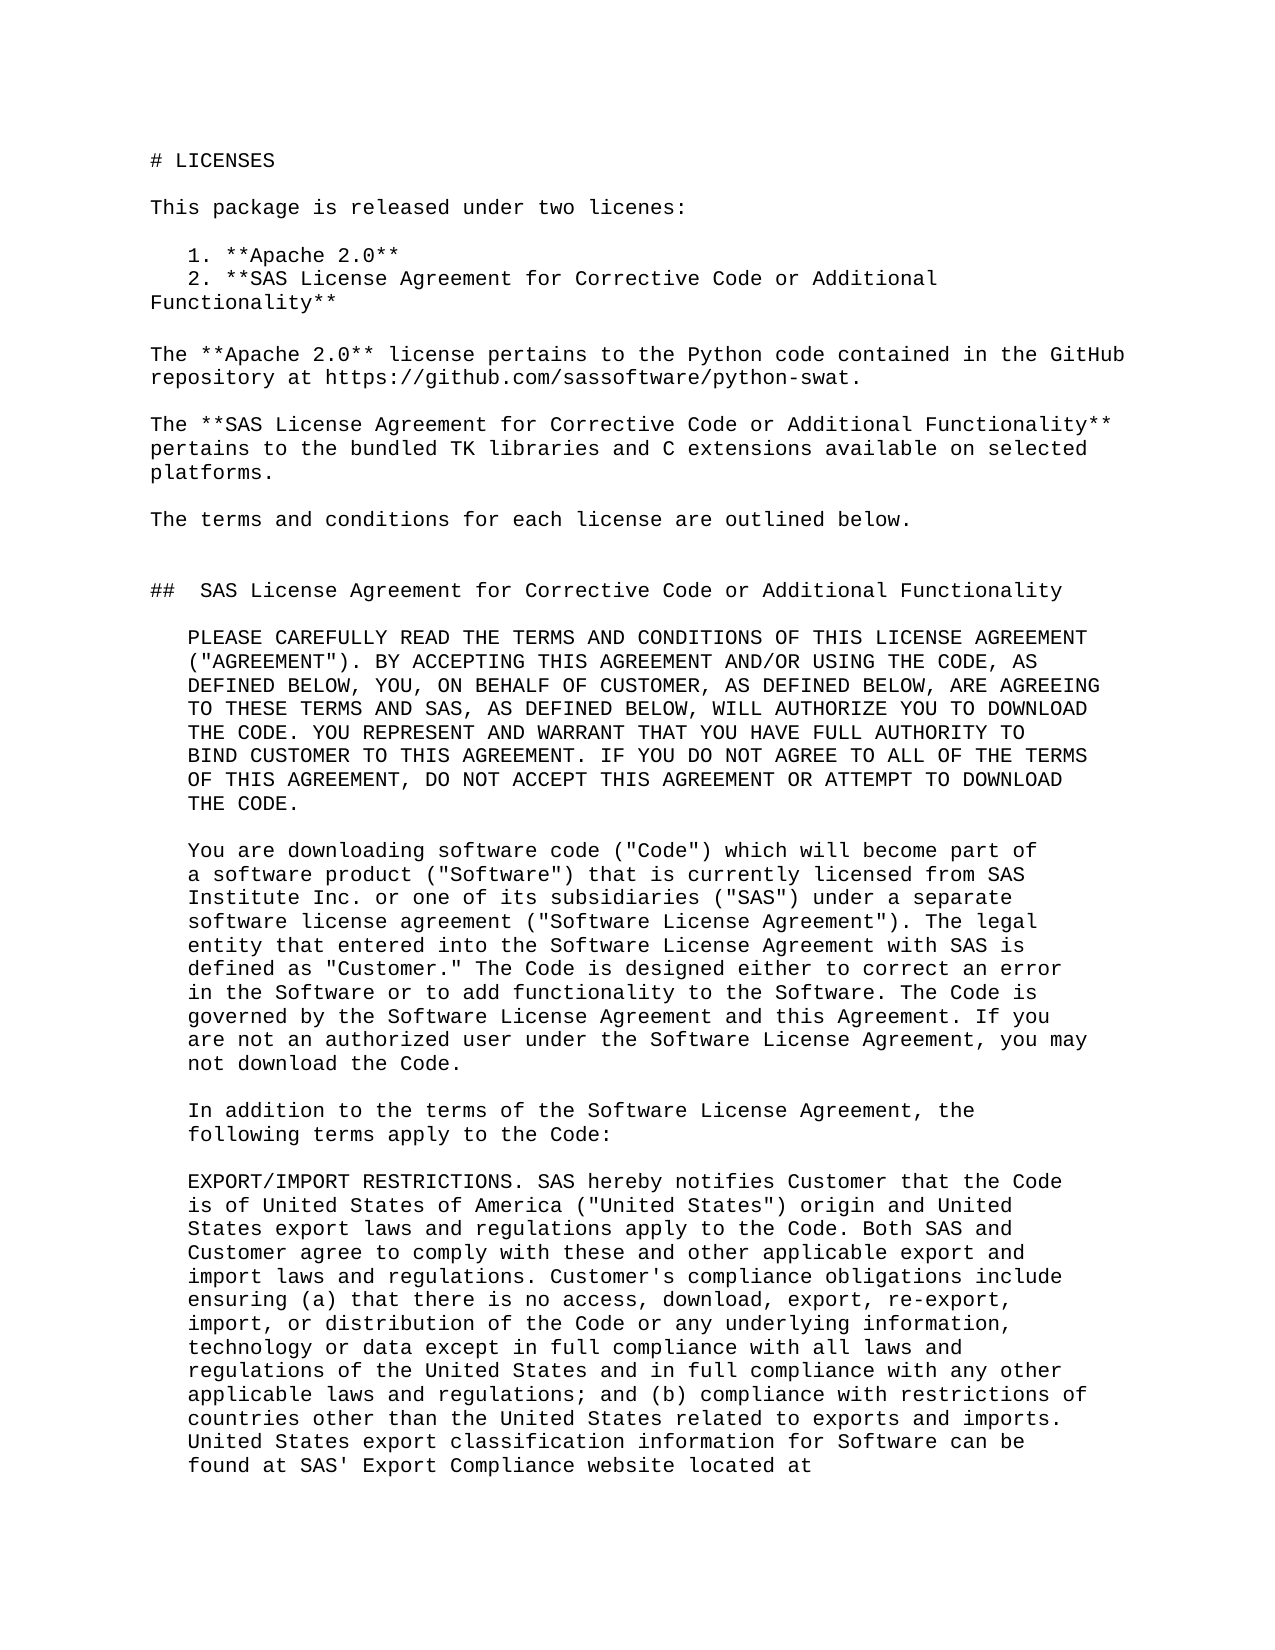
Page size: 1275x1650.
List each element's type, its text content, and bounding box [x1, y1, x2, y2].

text DEFINED BELOW, YOU, ON BEHALF OF CUSTOMER, AS DEFINED BELOW, ARE AGREEING [150, 674, 1125, 698]
text entity that entered into the Software License Agreement with SAS is [150, 935, 1125, 958]
text THE CODE. YOU REPRESENT AND WARRANT THAT YOU HAVE FULL AUTHORITY TO [150, 722, 1125, 746]
text ("AGREEMENT"). BY ACCEPTING THIS AGREEMENT AND/OR USING THE CODE, AS [150, 651, 1125, 674]
text not download the Code. [150, 1053, 1125, 1077]
text The **SAS License Agreement for Corrective Code or Additional Functionality** [150, 414, 1125, 438]
text applicable laws and regulations; and (b) compliance with restrictions of [150, 1384, 1125, 1408]
text In addition to the terms of the Software License Agreement, the [150, 1100, 1125, 1124]
text defined as "Customer." The Code is designed either to correct an error [150, 958, 1125, 982]
text in the Software or to add functionality to the Software. The Code is [150, 982, 1125, 1006]
text Institute Inc. or one of its subsidiaries ("SAS") under a separate [150, 887, 1125, 911]
text countries other than the United States related to exports and imports. [150, 1408, 1125, 1431]
text EXPORT/IMPORT RESTRICTIONS. SAS hereby notifies Customer that the Code [150, 1171, 1125, 1195]
text following terms apply to the Code: [150, 1124, 1125, 1147]
text The terms and conditions for each license are outlined below. [150, 509, 1125, 533]
text PLEASE CAREFULLY READ THE TERMS AND CONDITIONS OF THIS LICENSE AGREEMENT [150, 627, 1125, 651]
text States export laws and regulations apply to the Code. Both SAS and [150, 1218, 1125, 1242]
text governed by the Software License Agreement and this Agreement. If you [150, 1006, 1125, 1029]
text TO THESE TERMS AND SAS, AS DEFINED BELOW, WILL AUTHORIZE YOU TO DOWNLOAD [150, 698, 1125, 722]
text Customer agree to comply with these and other applicable export and [150, 1242, 1125, 1266]
text 2. **SAS License Agreement for Corrective Code or Additional Functionality** [150, 268, 1125, 316]
text are not an authorized user under the Software License Agreement, you may [150, 1029, 1125, 1053]
text # LICENSES [150, 150, 1125, 174]
text software license agreement ("Software License Agreement"). The legal [150, 911, 1125, 935]
text platforms. [150, 462, 1125, 485]
text ensuring (a) that there is no access, download, export, re-export, [150, 1289, 1125, 1313]
text technology or data except in full compliance with all laws and [150, 1337, 1125, 1360]
text United States export classification information for Software can be [150, 1431, 1125, 1455]
text a software product ("Software") that is currently licensed from SAS [150, 864, 1125, 887]
text BIND CUSTOMER TO THIS AGREEMENT. IF YOU DO NOT AGREE TO ALL OF THE TERMS [150, 746, 1125, 769]
text import laws and regulations. Customer's compliance obligations include [150, 1266, 1125, 1289]
text THE CODE. [150, 793, 1125, 816]
text The **Apache 2.0** license pertains to the Python code contained in the GitHub [150, 343, 1125, 367]
text found at SAS' Export Compliance website located at [150, 1455, 1125, 1478]
text pertains to the bundled TK libraries and C extensions available on selected [150, 438, 1125, 462]
text You are downloading software code ("Code") which will become part of [150, 840, 1125, 864]
text OF THIS AGREEMENT, DO NOT ACCEPT THIS AGREEMENT OR ATTEMPT TO DOWNLOAD [150, 769, 1125, 793]
text ## SAS License Agreement for Corrective Code or Additional Functionality [150, 580, 1125, 604]
text import, or distribution of the Code or any underlying information, [150, 1313, 1125, 1337]
text is of United States of America ("United States") origin and United [150, 1195, 1125, 1218]
text 1. **Apache 2.0** [150, 244, 1125, 268]
text regulations of the United States and in full compliance with any other [150, 1360, 1125, 1384]
text This package is released under two licenes: [150, 197, 1125, 221]
text repository at https://github.com/sassoftware/python-swat. [150, 367, 1125, 391]
